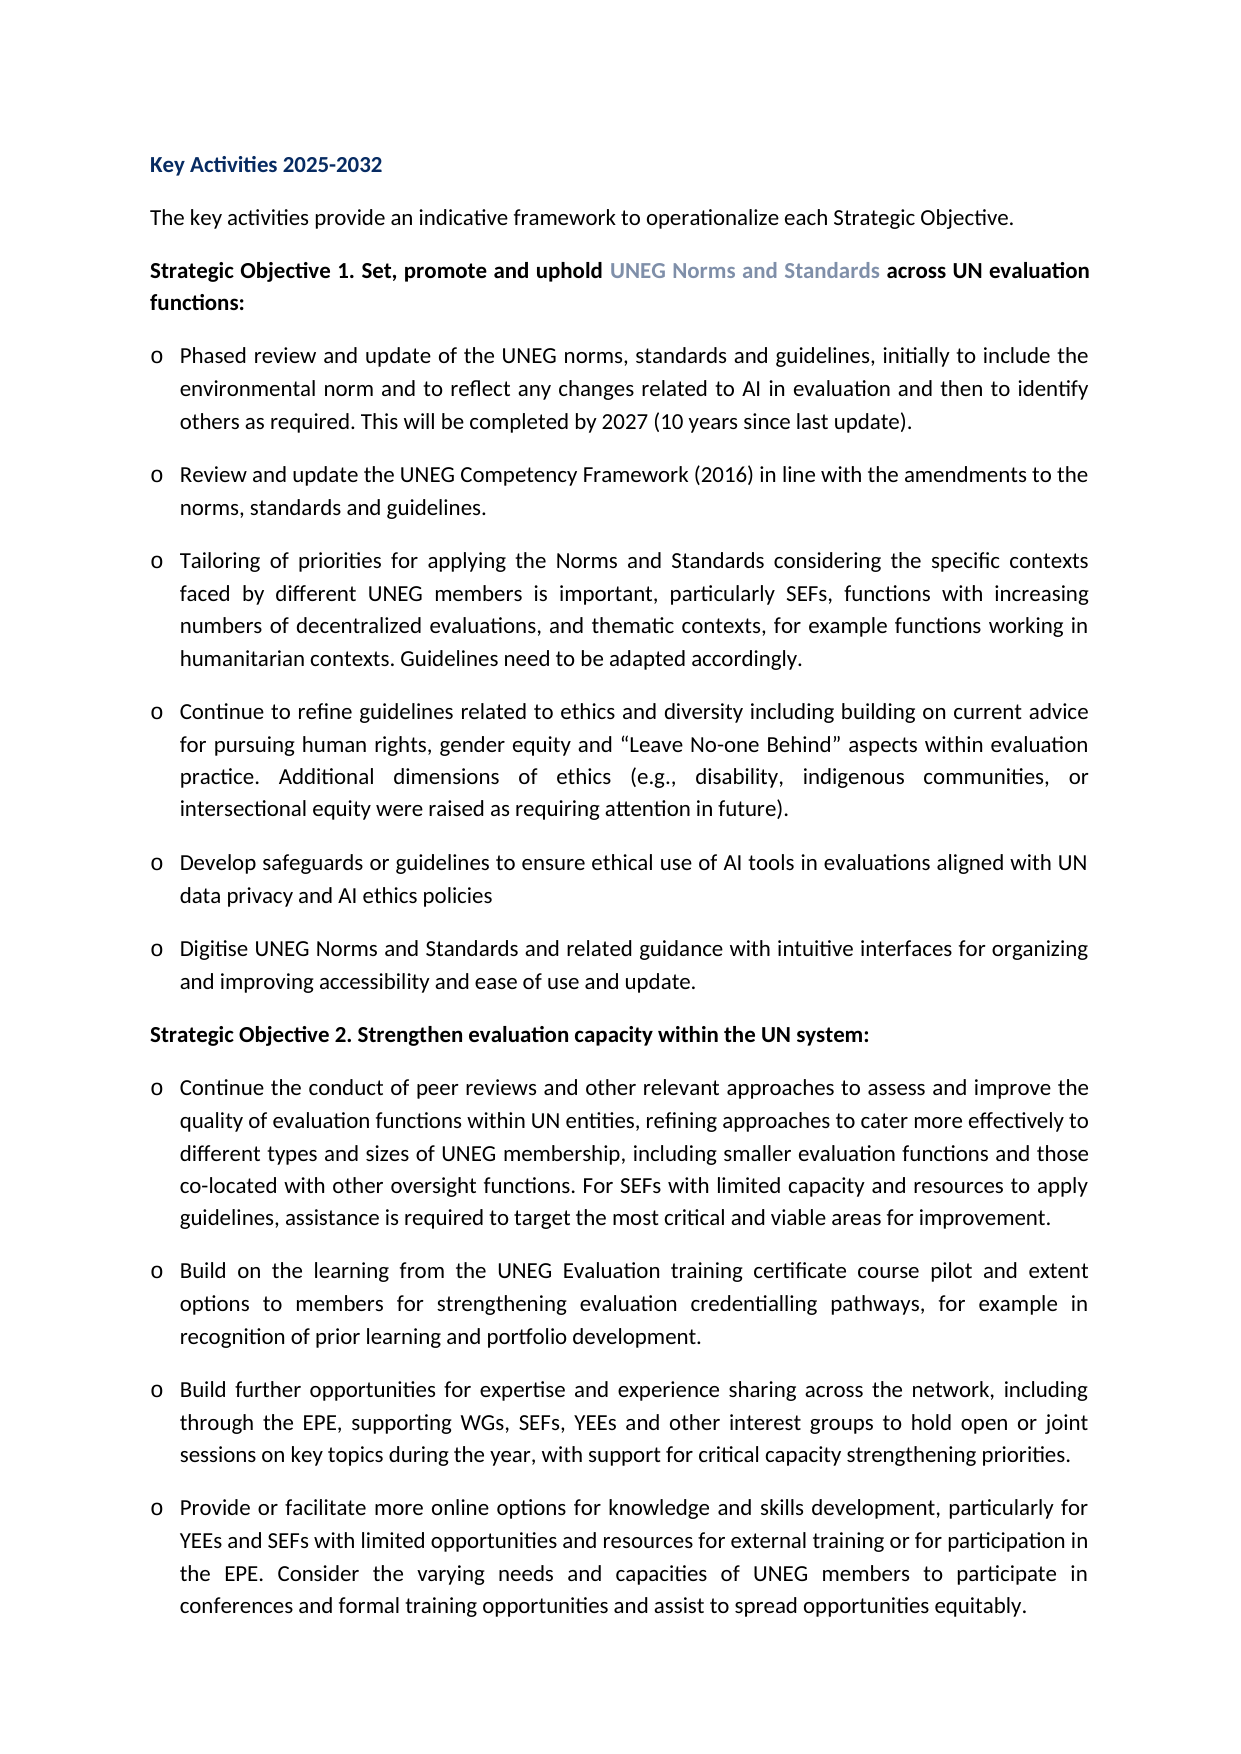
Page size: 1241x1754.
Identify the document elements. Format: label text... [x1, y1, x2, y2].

text Strategic Objective 1. Set, promote and uphold UNEG Norms and Standards across UN evaluation functions: [150, 256, 1090, 316]
list Develop safeguards or guidelines to ensure ethical use of AI tools in evaluations aligned with UN data privacy and AI ethics policies [150, 848, 1090, 909]
text The key activities provide an indicative framework to operationalize each Strategic Objective. [150, 203, 1090, 231]
list Digitise UNEG Norms and Standards and related guidance with intuitive interfaces for organizing and improving accessibility and ease of use and update. [150, 934, 1090, 995]
list Build on the learning from the UNEG Evaluation training certificate course pilot and extent options to members for strengthening evaluation credentialling pathways, for example in recognition of prior learning and portfolio development. [150, 1256, 1090, 1350]
list Tailoring of priorities for applying the Norms and Standards considering the specific contexts faced by different UNEG members is important, particularly SEFs, functions with increasing numbers of decentralized evaluations, and thematic contexts, for example functions working in humanitarian contexts. Guidelines need to be adapted accordingly. [150, 546, 1090, 672]
text Key Activities 2025-2032 [150, 150, 1090, 178]
text Strategic Objective 2. Strengthen evaluation capacity within the UN system: [150, 1020, 1090, 1048]
list Continue the conduct of peer reviews and other relevant approaches to assess and improve the quality of evaluation functions within UN entities, refining approaches to cater more effectively to different types and sizes of UNEG membership, including smaller evaluation functions and those co-located with other oversight functions. For SEFs with limited capacity and resources to apply guidelines, assistance is required to target the most critical and viable areas for improvement. [150, 1073, 1090, 1231]
list Phased review and update of the UNEG norms, standards and guidelines, initially to include the environmental norm and to reflect any changes related to AI in evaluation and then to identify others as required. This will be completed by 2027 (10 years since last update). [150, 341, 1090, 435]
list Review and update the UNEG Competency Framework (2016) in line with the amendments to the norms, standards and guidelines. [150, 460, 1090, 521]
list Provide or facilitate more online options for knowledge and skills development, particularly for YEEs and SEFs with limited opportunities and resources for external training or for participation in the EPE. Consider the varying needs and capacities of UNEG members to participate in conferences and formal training opportunities and assist to spread opportunities equitably. [150, 1493, 1090, 1619]
list Continue to refine guidelines related to ethics and diversity including building on current advice for pursuing human rights, gender equity and “Leave No-one Behind” aspects within evaluation practice. Additional dimensions of ethics (e.g., disability, indigenous communities, or intersectional equity were raised as requiring attention in future). [150, 697, 1090, 823]
list Build further opportunities for expertise and experience sharing across the network, including through the EPE, supporting WGs, SEFs, YEEs and other interest groups to hold open or joint sessions on key topics during the year, with support for critical capacity strengthening priorities. [150, 1375, 1090, 1468]
